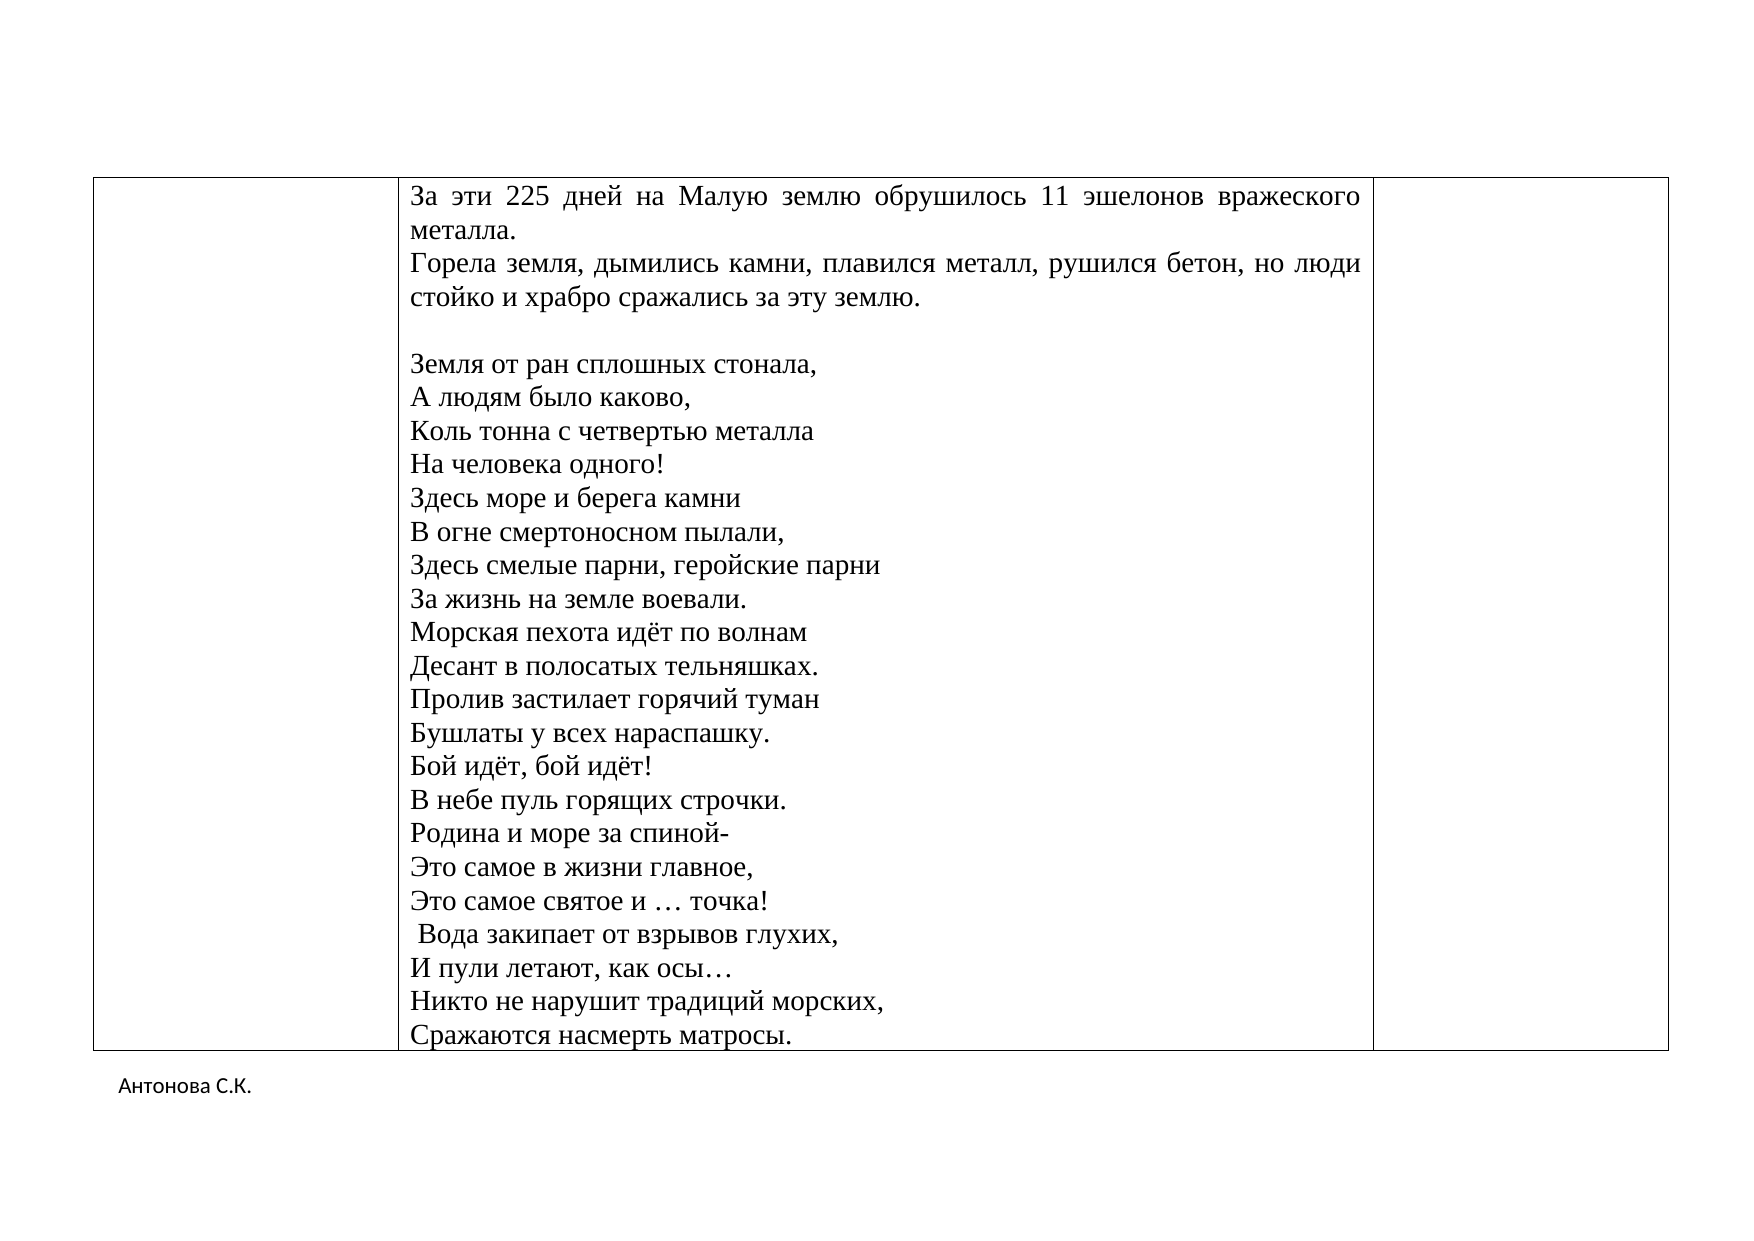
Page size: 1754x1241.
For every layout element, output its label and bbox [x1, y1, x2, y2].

table_cell [1374, 178, 1668, 1050]
table_cell [94, 178, 398, 1050]
table_cell [399, 178, 1373, 1050]
